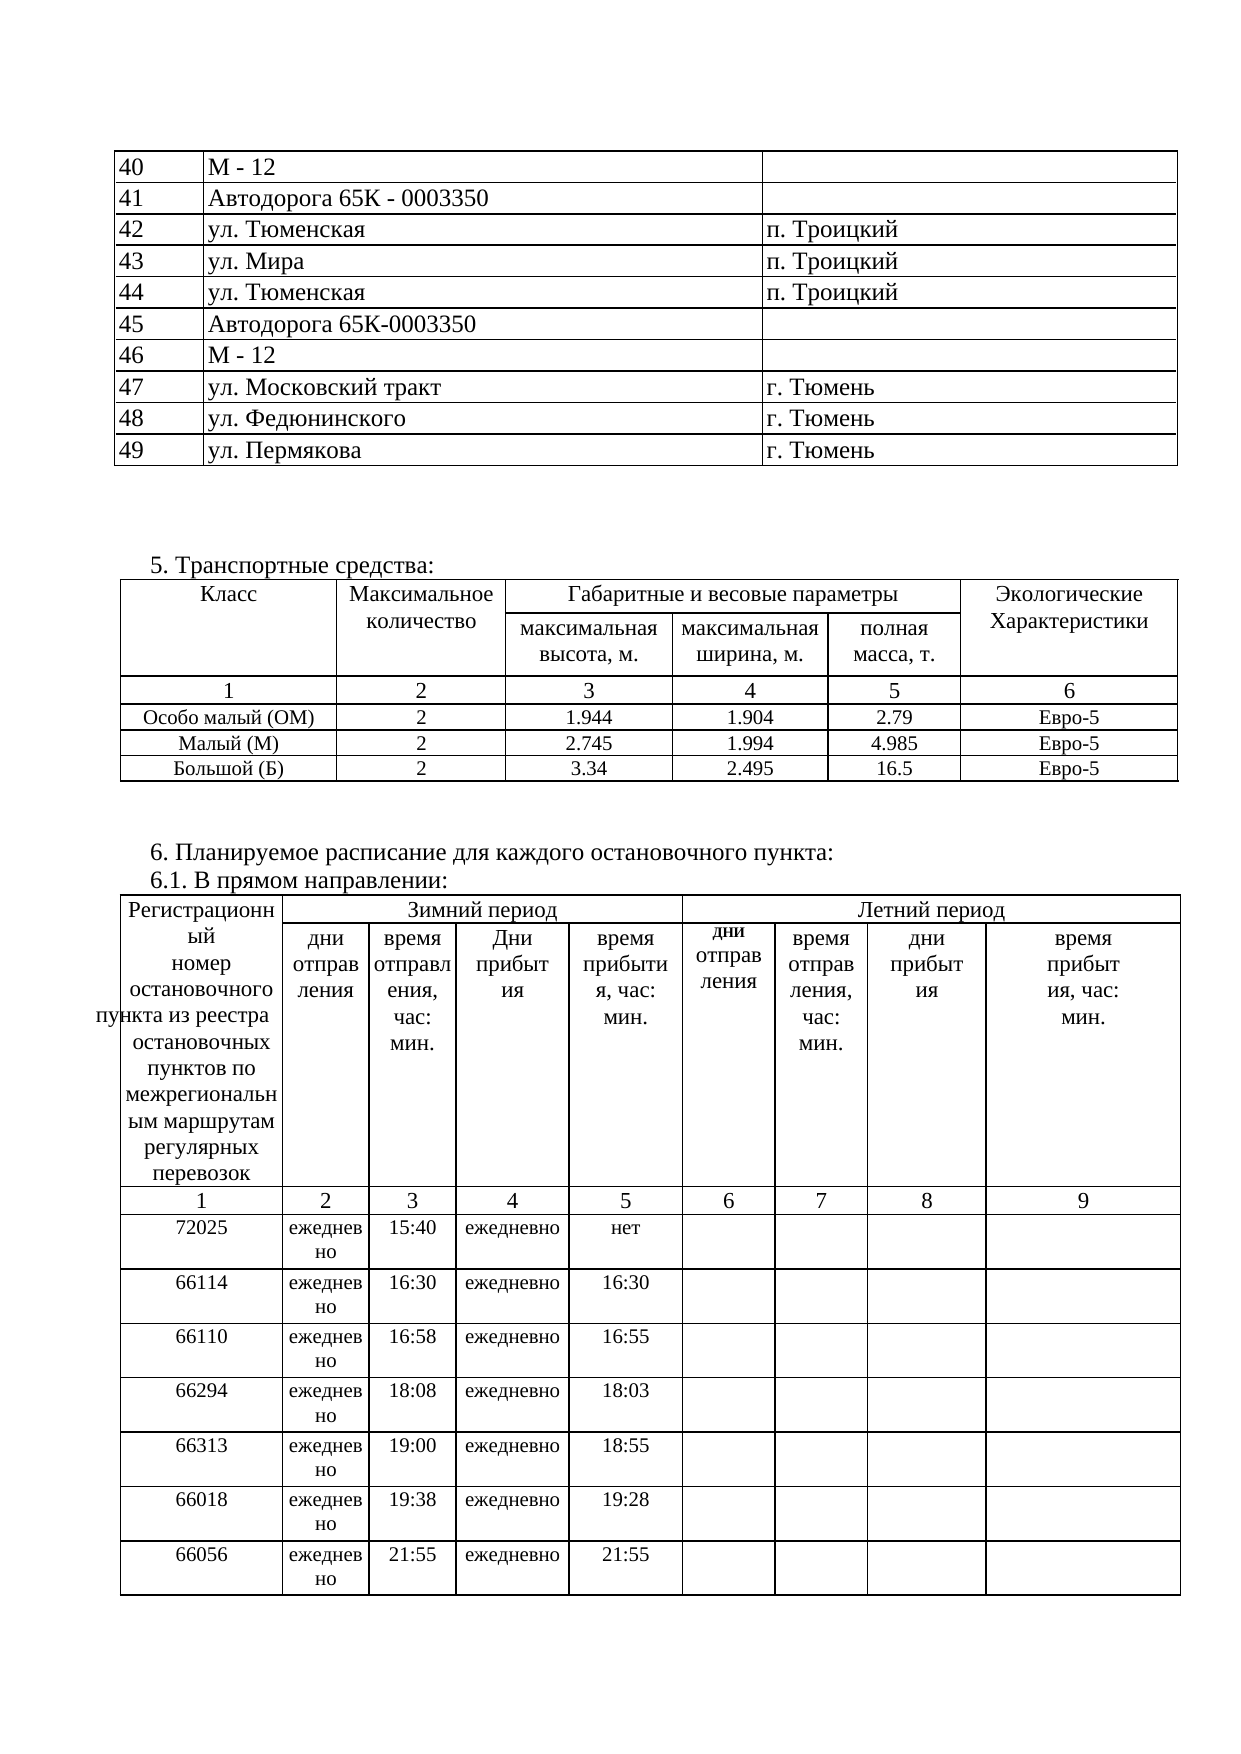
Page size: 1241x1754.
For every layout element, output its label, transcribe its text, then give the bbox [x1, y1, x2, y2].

table_cell время отправ ления, час: мин. [776, 924, 867, 1186]
table_cell 4 [673, 677, 827, 703]
table_cell Автодорога 65К-0003350 [204, 309, 762, 339]
table_cell 6 [961, 677, 1177, 703]
table_cell [868, 1215, 985, 1268]
table_cell 66110 [121, 1324, 282, 1377]
table_cell ежедневно [457, 1487, 568, 1540]
table_cell дни отправ ления [283, 924, 368, 1186]
table_cell [776, 1324, 867, 1377]
table_cell [776, 1378, 867, 1431]
table_cell М - 12 [204, 340, 762, 370]
table_cell 3.34 [506, 756, 672, 780]
table_cell [987, 1378, 1180, 1431]
table_cell 2 [337, 731, 505, 754]
table_cell 66018 [121, 1487, 282, 1540]
table_cell ежедневно [457, 1270, 568, 1322]
table_cell [683, 1378, 774, 1431]
table_header Регистрационный номер остановочного пункта из реестра остановочных пунктов по межрегиональным маршрутам регулярных перевозок [121, 896, 282, 1186]
table_cell 2.745 [506, 731, 672, 754]
table_cell [987, 1270, 1180, 1322]
table_cell Евро-5 [961, 731, 1177, 754]
table_cell ул. Тюменская [204, 215, 762, 244]
table_cell 18:55 [570, 1433, 682, 1486]
table_header Максимальное количество [337, 580, 505, 675]
table_cell 5 [570, 1187, 682, 1214]
table_cell Большой (Б) [121, 756, 336, 780]
table_cell 1.994 [673, 731, 827, 754]
table_cell 47 [115, 371, 203, 402]
table_cell [868, 1433, 985, 1486]
table_cell 5 [829, 677, 960, 703]
table_cell Малый (М) [121, 731, 336, 754]
table_cell [763, 152, 1177, 181]
table_cell [776, 1487, 867, 1540]
table_cell [776, 1542, 867, 1594]
table_cell 45 [115, 308, 203, 339]
table_cell время прибыти я, час: мин. [570, 924, 682, 1186]
table_cell время отправл ения, час: мин. [370, 924, 455, 1186]
table_cell п. Троицкий [763, 276, 1177, 307]
table_cell п. Троицкий [763, 244, 1177, 276]
table_cell 19:00 [370, 1433, 455, 1486]
table_cell 16:58 [370, 1324, 455, 1377]
table_cell 49 [115, 434, 203, 464]
table_cell ежедневно [457, 1433, 568, 1486]
table_cell 1 [121, 677, 336, 703]
table_cell время прибыт ия, час: мин. [987, 924, 1180, 1186]
table_cell 16:30 [570, 1270, 682, 1322]
table_header Зимний период [283, 896, 682, 922]
table_cell 15:40 [370, 1215, 455, 1268]
table_cell 3 [506, 677, 672, 703]
table_cell 66056 [121, 1542, 282, 1594]
table_cell Евро-5 [961, 756, 1177, 780]
table_cell [683, 1215, 774, 1268]
table_cell п. Троицкий [763, 213, 1177, 244]
table_cell 4.985 [829, 731, 960, 754]
table_cell ежедневно [457, 1378, 568, 1431]
table_cell [987, 1542, 1180, 1594]
table_cell 1 [121, 1187, 282, 1214]
table_cell [763, 307, 1177, 339]
table_cell г. Тюмень [763, 402, 1177, 433]
table_cell ежедневно [283, 1542, 368, 1594]
table_cell 19:38 [370, 1487, 455, 1540]
table_cell Дни прибыт ия [457, 924, 568, 1186]
table_cell 18:03 [570, 1378, 682, 1431]
text 6.1. В прямом направлении: [150, 866, 1090, 894]
table_cell полная масса, т. [829, 614, 960, 675]
table_cell 9 [987, 1187, 1180, 1214]
table_cell ежедневно [283, 1487, 368, 1540]
table_cell 66114 [121, 1270, 282, 1322]
table_cell г. Тюмень [763, 370, 1177, 402]
table_header Экологические Характеристики [961, 580, 1177, 675]
table_cell ежедневно [283, 1324, 368, 1377]
table_header Габаритные и весовые параметры [506, 580, 960, 612]
table_cell 2 [337, 677, 505, 703]
table_cell 18:08 [370, 1378, 455, 1431]
table_cell 2 [337, 705, 505, 729]
table_cell ежедневно [283, 1433, 368, 1486]
table_cell ул. Московский тракт [204, 372, 762, 402]
table_cell 1.944 [506, 705, 672, 729]
table_cell 16.5 [829, 756, 960, 780]
table_cell [776, 1270, 867, 1322]
table_cell [868, 1270, 985, 1322]
table_cell ежедневно [457, 1324, 568, 1377]
table_cell 41 [115, 183, 203, 213]
table_cell 43 [115, 245, 203, 276]
table_cell 7 [776, 1187, 867, 1214]
table_cell ул. Пермякова [204, 435, 762, 464]
table_cell 6 [683, 1187, 774, 1214]
table_cell ежедневно [457, 1215, 568, 1268]
table_cell ул. Федюнинского [204, 403, 762, 433]
table_cell 66294 [121, 1378, 282, 1431]
table_cell [868, 1487, 985, 1540]
table_cell 21:55 [570, 1542, 682, 1594]
table_cell [987, 1215, 1180, 1268]
table_cell [683, 1433, 774, 1486]
table_cell М - 12 [204, 152, 762, 181]
table_cell [763, 181, 1177, 213]
table_cell нет [570, 1215, 682, 1268]
table_cell [776, 1433, 867, 1486]
table_cell 2 [283, 1187, 368, 1214]
table_cell [763, 339, 1177, 370]
table_cell 48 [115, 403, 203, 433]
table_cell 40 [115, 152, 203, 181]
table_cell ДНИ отправ ления [683, 924, 774, 1186]
table_cell 8 [868, 1187, 985, 1214]
table_header Летний период [683, 896, 1180, 922]
table_cell [683, 1487, 774, 1540]
table_cell [987, 1433, 1180, 1486]
table_cell [868, 1378, 985, 1431]
table_cell ул. Мира [204, 246, 762, 276]
table_cell 1.904 [673, 705, 827, 729]
table_cell 16:55 [570, 1324, 682, 1377]
table_cell 44 [115, 277, 203, 307]
table_cell Евро-5 [961, 705, 1177, 729]
table_cell максимальная ширина, м. [673, 614, 827, 675]
table_cell 19:28 [570, 1487, 682, 1540]
table_cell [868, 1324, 985, 1377]
table_cell г. Тюмень [763, 433, 1177, 464]
table_cell 2 [337, 756, 505, 780]
table_cell 16:30 [370, 1270, 455, 1322]
text 5. Транспортные средства: [150, 550, 1090, 579]
table_cell 3 [370, 1187, 455, 1214]
table_header Класс [121, 580, 336, 675]
table_cell ежедневно [457, 1542, 568, 1594]
table_cell [868, 1542, 985, 1594]
text 6. Планируемое расписание для каждого остановочного пункта: [150, 837, 1090, 866]
table_cell 2.495 [673, 756, 827, 780]
table_cell ежедневно [283, 1270, 368, 1322]
table_cell 46 [115, 340, 203, 370]
table_cell [683, 1324, 774, 1377]
table_cell ул. Тюменская [204, 277, 762, 307]
table_cell 21:55 [370, 1542, 455, 1594]
table_cell 4 [457, 1187, 568, 1214]
table_cell 42 [115, 214, 203, 244]
table_cell [776, 1215, 867, 1268]
table_cell [987, 1324, 1180, 1377]
table_cell ежедневно [283, 1378, 368, 1431]
table_cell 2.79 [829, 705, 960, 729]
table_cell ежедневно [283, 1215, 368, 1268]
table_cell [683, 1542, 774, 1594]
table_cell дни прибыт ия [868, 924, 985, 1186]
table_cell максимальная высота, м. [506, 614, 672, 675]
table_cell [987, 1487, 1180, 1540]
table_cell Особо малый (ОМ) [121, 705, 336, 729]
table_cell 72025 [121, 1215, 282, 1268]
table_cell 66313 [121, 1433, 282, 1486]
table_cell [683, 1270, 774, 1322]
table_cell Автодорога 65К - 0003350 [204, 183, 762, 213]
